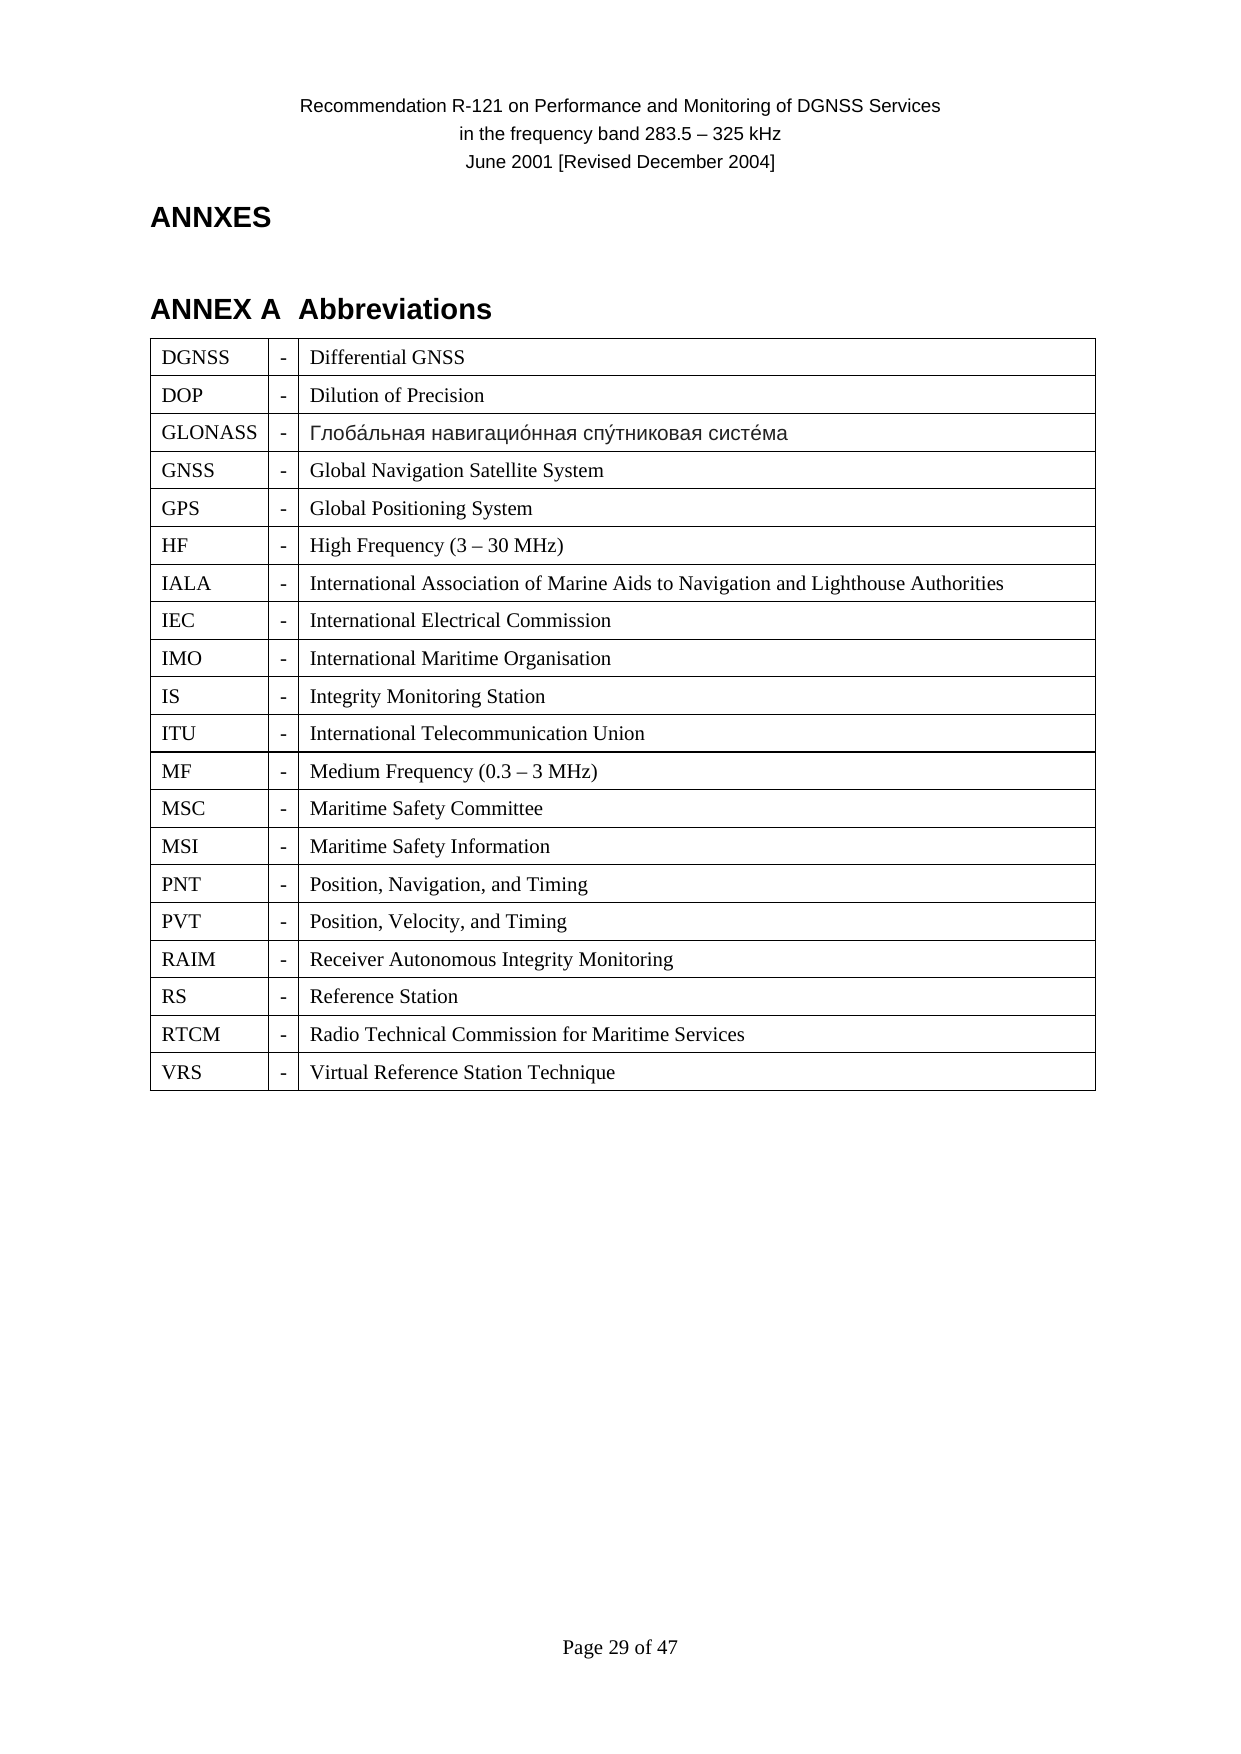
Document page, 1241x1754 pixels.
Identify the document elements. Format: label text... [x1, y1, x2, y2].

table_cell International Maritime Organisation [299, 640, 1095, 676]
table_cell Position, Velocity, and Timing [299, 903, 1095, 939]
table_cell - [269, 978, 298, 1015]
table_cell - [269, 753, 298, 789]
table_cell - [269, 640, 298, 676]
table_cell ITU [151, 715, 268, 751]
table_cell Integrity Monitoring Station [299, 677, 1095, 714]
table_cell Virtual Reference Station Technique [299, 1053, 1095, 1090]
table_header - [269, 339, 298, 375]
table_cell Global Positioning System [299, 489, 1095, 526]
table_header DGNSS [151, 339, 268, 375]
table_cell IS [151, 677, 268, 714]
table_cell International Telecommunication Union [299, 715, 1095, 751]
table_cell IEC [151, 602, 268, 639]
table_cell Maritime Safety Information [299, 828, 1095, 864]
table_cell HF [151, 527, 268, 563]
table_cell - [269, 941, 298, 977]
table_cell - [269, 1016, 298, 1052]
table_cell GNSS [151, 452, 268, 488]
table_cell RAIM [151, 941, 268, 977]
table_cell International Association of Marine Aids to Navigation and Lighthouse Authorities [299, 565, 1095, 601]
table_cell - [269, 715, 298, 751]
table_cell - [269, 489, 298, 526]
table_cell - [269, 602, 298, 639]
table_cell GPS [151, 489, 268, 526]
table_cell - [269, 452, 298, 488]
table_cell International Electrical Commission [299, 602, 1095, 639]
table_cell VRS [151, 1053, 268, 1090]
table_cell - [269, 790, 298, 827]
table_cell - [269, 677, 298, 714]
subtitle ANNEX A Abbreviations [150, 292, 1090, 325]
table_cell High Frequency (3 – 30 MHz) [299, 527, 1095, 563]
table_cell MSI [151, 828, 268, 864]
table_cell - [269, 414, 298, 451]
table_cell Medium Frequency (0.3 – 3 MHz) [299, 753, 1095, 789]
table_cell Global Navigation Satellite System [299, 452, 1095, 488]
table_cell MF [151, 753, 268, 789]
table_cell RTCM [151, 1016, 268, 1052]
table_cell - [269, 828, 298, 864]
table_cell IMO [151, 640, 268, 676]
table_cell RS [151, 978, 268, 1015]
table_cell Receiver Autonomous Integrity Monitoring [299, 941, 1095, 977]
table_cell - [269, 376, 298, 413]
table_cell Reference Station [299, 978, 1095, 1015]
table_cell - [269, 865, 298, 902]
table_cell GLONASS [151, 414, 268, 451]
table_cell PVT [151, 903, 268, 939]
table_cell Position, Navigation, and Timing [299, 865, 1095, 902]
subtitle ANNXES [150, 200, 1090, 233]
table_cell Dilution of Precision [299, 376, 1095, 413]
table_cell IALA [151, 565, 268, 601]
table_cell MSC [151, 790, 268, 827]
table_cell - [269, 565, 298, 601]
table_cell PNT [151, 865, 268, 902]
table_cell - [269, 1053, 298, 1090]
table_header Differential GNSS [299, 339, 1095, 375]
table_cell Maritime Safety Committee [299, 790, 1095, 827]
table_cell DOP [151, 376, 268, 413]
table_cell Radio Technical Commission for Maritime Services [299, 1016, 1095, 1052]
table_cell - [269, 903, 298, 939]
table_cell - [269, 527, 298, 563]
table_cell Глоба́льная навигацио́нная спу́тниковая систе́ма [299, 414, 1095, 451]
